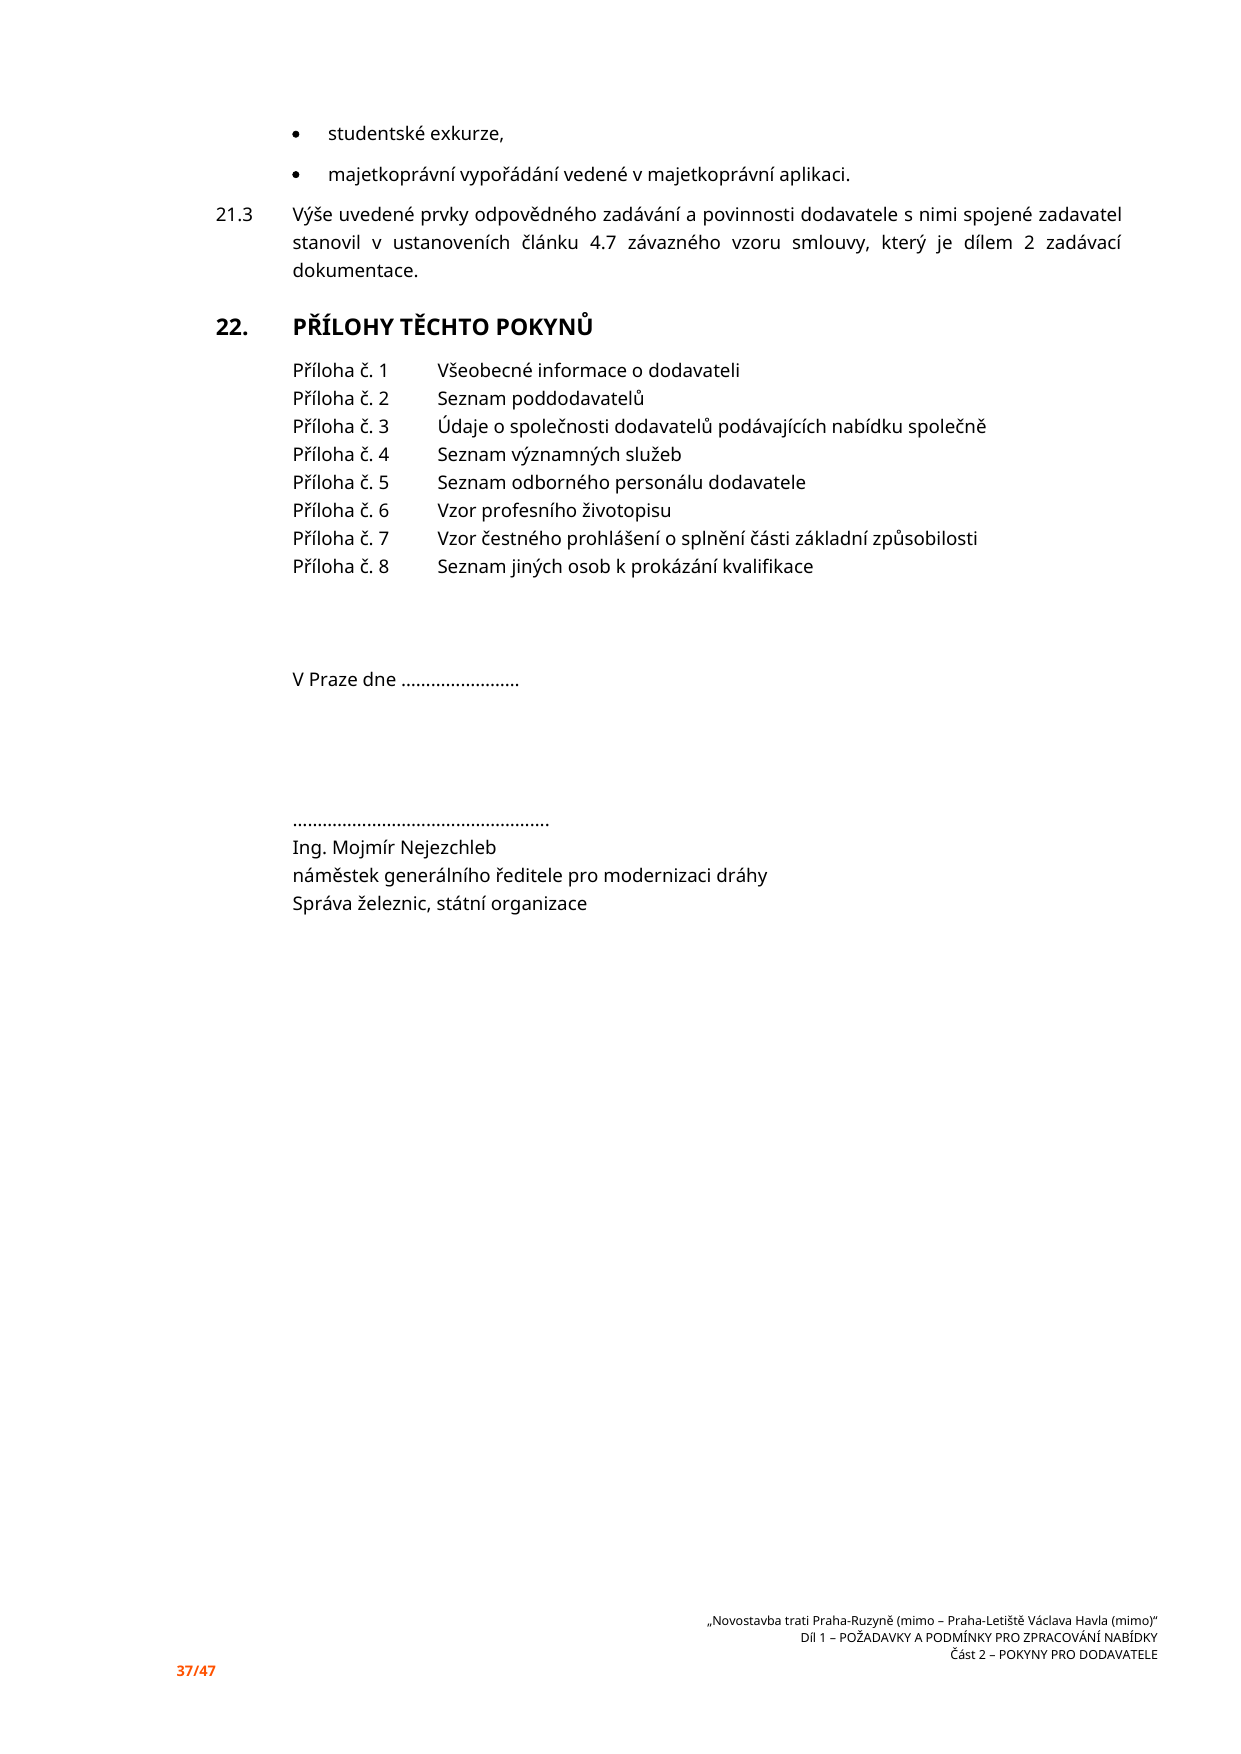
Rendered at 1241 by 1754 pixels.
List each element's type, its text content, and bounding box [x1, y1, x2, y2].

text Příloha č. 8 Seznam jiných osob k prokázání kvalifikace [292, 554, 1122, 579]
text Příloha č. 6 Vzor profesního životopisu [292, 498, 1122, 523]
text Příloha č. 2 Seznam poddodavatelů [292, 386, 1122, 411]
text PŘÍLOHY TĚCHTO POKYNŮ [216, 311, 1122, 342]
text Správa železnic, státní organizace [292, 890, 1122, 916]
text V Praze dne …………………… [292, 666, 1122, 691]
text Příloha č. 4 Seznam významných služeb [292, 442, 1122, 467]
text Příloha č. 7 Vzor čestného prohlášení o splnění části základní způsobilosti [292, 526, 1122, 551]
text Příloha č. 1 Všeobecné informace o dodavateli [292, 358, 1122, 383]
text studentské exkurze, [292, 121, 1122, 146]
text majetkoprávní vypořádání vedené v majetkoprávní aplikaci. [292, 161, 1122, 187]
text náměstek generálního ředitele pro modernizaci dráhy [292, 862, 1122, 887]
text Příloha č. 3 Údaje o společnosti dodavatelů podávajících nabídku společně [292, 414, 1122, 439]
text Ing. Mojmír Nejezchleb [292, 834, 1122, 859]
text Příloha č. 5 Seznam odborného personálu dodavatele [292, 470, 1122, 495]
text ……………………………………………. [292, 806, 1122, 831]
text Výše uvedené prvky odpovědného zadávání a povinnosti dodavatele s nimi spojené zadavatel stanovil v ustanoveních článku 4.7 závazného vzoru smlouvy, který je dílem 2 zadávací dokumentace. [216, 202, 1122, 283]
